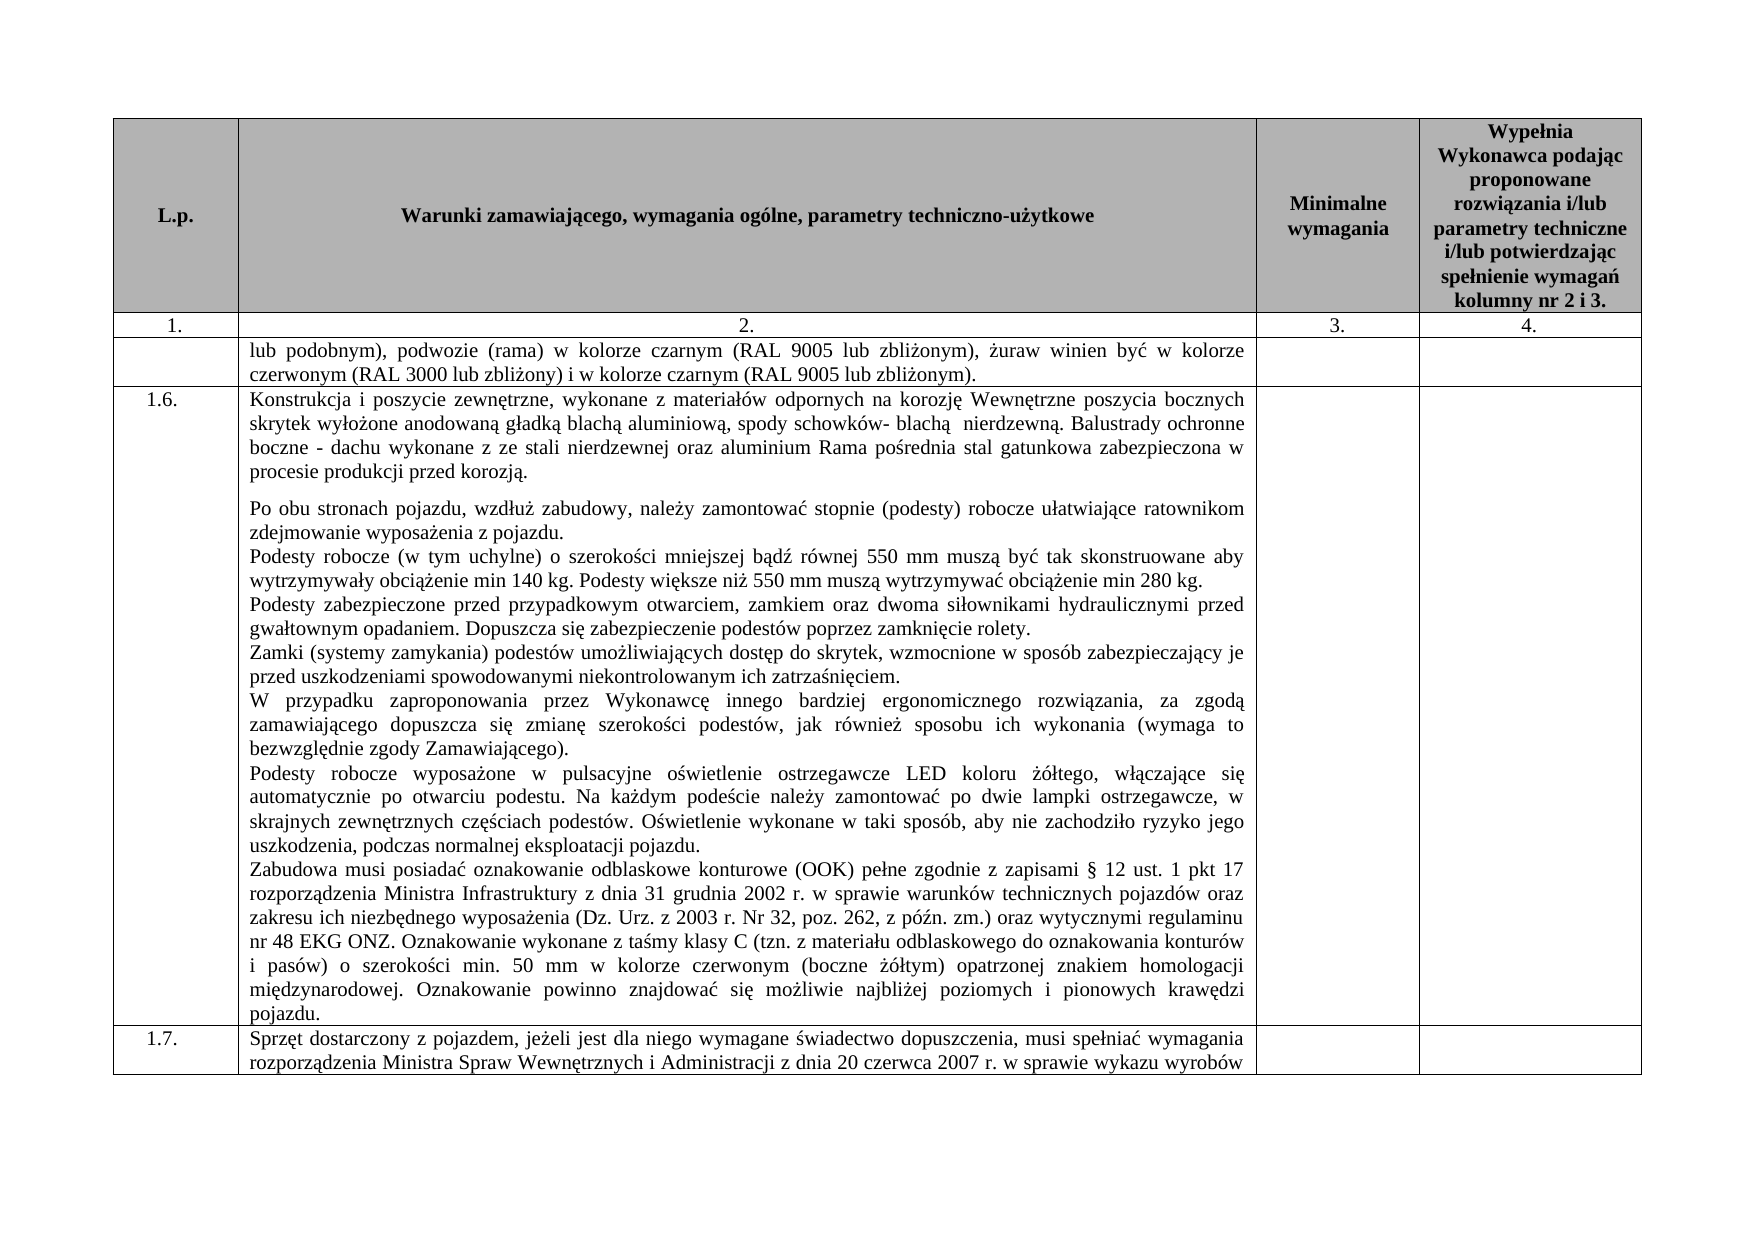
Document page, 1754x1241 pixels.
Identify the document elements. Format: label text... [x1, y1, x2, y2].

table_cell [1420, 1026, 1641, 1074]
table_cell Konstrukcja i poszycie zewnętrzne, wykonane z materiałów odpornych na korozję Wewnętrzne poszycia bocznych skrytek wyłożone anodowaną gładką blachą aluminiową, spody schowków- blachą nierdzewną. Balustrady ochronne boczne - dachu wykonane z ze stali nierdzewnej oraz aluminium Rama pośrednia stal gatunkowa zabezpieczona w procesie produkcji przed korozją. Po obu stronach pojazdu, wzdłuż zabudowy, należy zamontować stopnie (podesty) robocze ułatwiające ratownikom zdejmowanie wyposażenia z pojazdu. Podesty robocze (w tym uchylne) o szerokości mniejszej bądź równej 550 mm muszą być tak skonstruowane aby wytrzymywały obciążenie min 140 kg. Podesty większe niż 550 mm muszą wytrzymywać obciążenie min 280 kg. Podesty zabezpieczone przed przypadkowym otwarciem, zamkiem oraz dwoma siłownikami hydraulicznymi przed gwałtownym opadaniem. Dopuszcza się zabezpieczenie podestów poprzez zamknięcie rolety. Zamki (systemy zamykania) podestów umożliwiających dostęp do skrytek, wzmocnione w sposób zabezpieczający je przed uszkodzeniami spowodowanymi niekontrolowanym ich zatrzaśnięciem. W przypadku zaproponowania przez Wykonawcę innego bardziej ergonomicznego rozwiązania, za zgodą zamawiającego dopuszcza się zmianę szerokości podestów, jak również sposobu ich wykonania (wymaga to bezwzględnie zgody Zamawiającego). Podesty robocze wyposażone w pulsacyjne oświetlenie ostrzegawcze LED koloru żółtego, włączające się automatycznie po otwarciu podestu. Na każdym podeście należy zamontować po dwie lampki ostrzegawcze, w skrajnych zewnętrznych częściach podestów. Oświetlenie wykonane w taki sposób, aby nie zachodziło ryzyko jego uszkodzenia, podczas normalnej eksploatacji pojazdu. Zabudowa musi posiadać oznakowanie odblaskowe konturowe (OOK) pełne zgodnie z zapisami § 12 ust. 1 pkt 17 rozporządzenia Ministra Infrastruktury z dnia 31 grudnia 2002 r. w sprawie warunków technicznych pojazdów oraz zakresu ich niezbędnego wyposażenia (Dz. Urz. z 2003 r. Nr 32, poz. 262, z późn. zm.) oraz wytycznymi regulaminu nr 48 EKG ONZ. Oznakowanie wykonane z taśmy klasy C (tzn. z materiału odblaskowego do oznakowania konturów i pasów) o szerokości min. 50 mm w kolorze czerwonym (boczne żółtym) opatrzonej znakiem homologacji międzynarodowej. Oznakowanie powinno znajdować się możliwie najbliżej poziomych i pionowych krawędzi pojazdu. [239, 387, 1256, 1025]
table_cell [1257, 1026, 1419, 1074]
table_cell [1257, 313, 1419, 337]
table_header Minimalne wymagania [1257, 119, 1419, 312]
table_cell [1257, 387, 1419, 1025]
table_header Warunki zamawiającego, wymagania ogólne, parametry techniczno-użytkowe [239, 119, 1256, 312]
table_cell [114, 387, 238, 1025]
table_header L.p. [114, 119, 238, 312]
table_cell [114, 338, 238, 386]
table_cell [1420, 313, 1641, 337]
table_cell [1257, 338, 1419, 386]
table_header Wypełnia Wykonawca podając proponowane rozwiązania i/lub parametry techniczne i/lub potwierdzając spełnienie wymagań kolumny nr 2 i 3. [1420, 119, 1641, 312]
table_cell [239, 313, 1256, 337]
table_cell [114, 313, 238, 337]
table_cell [1420, 387, 1641, 1025]
table_cell [114, 1026, 238, 1074]
table_cell [1420, 338, 1641, 386]
